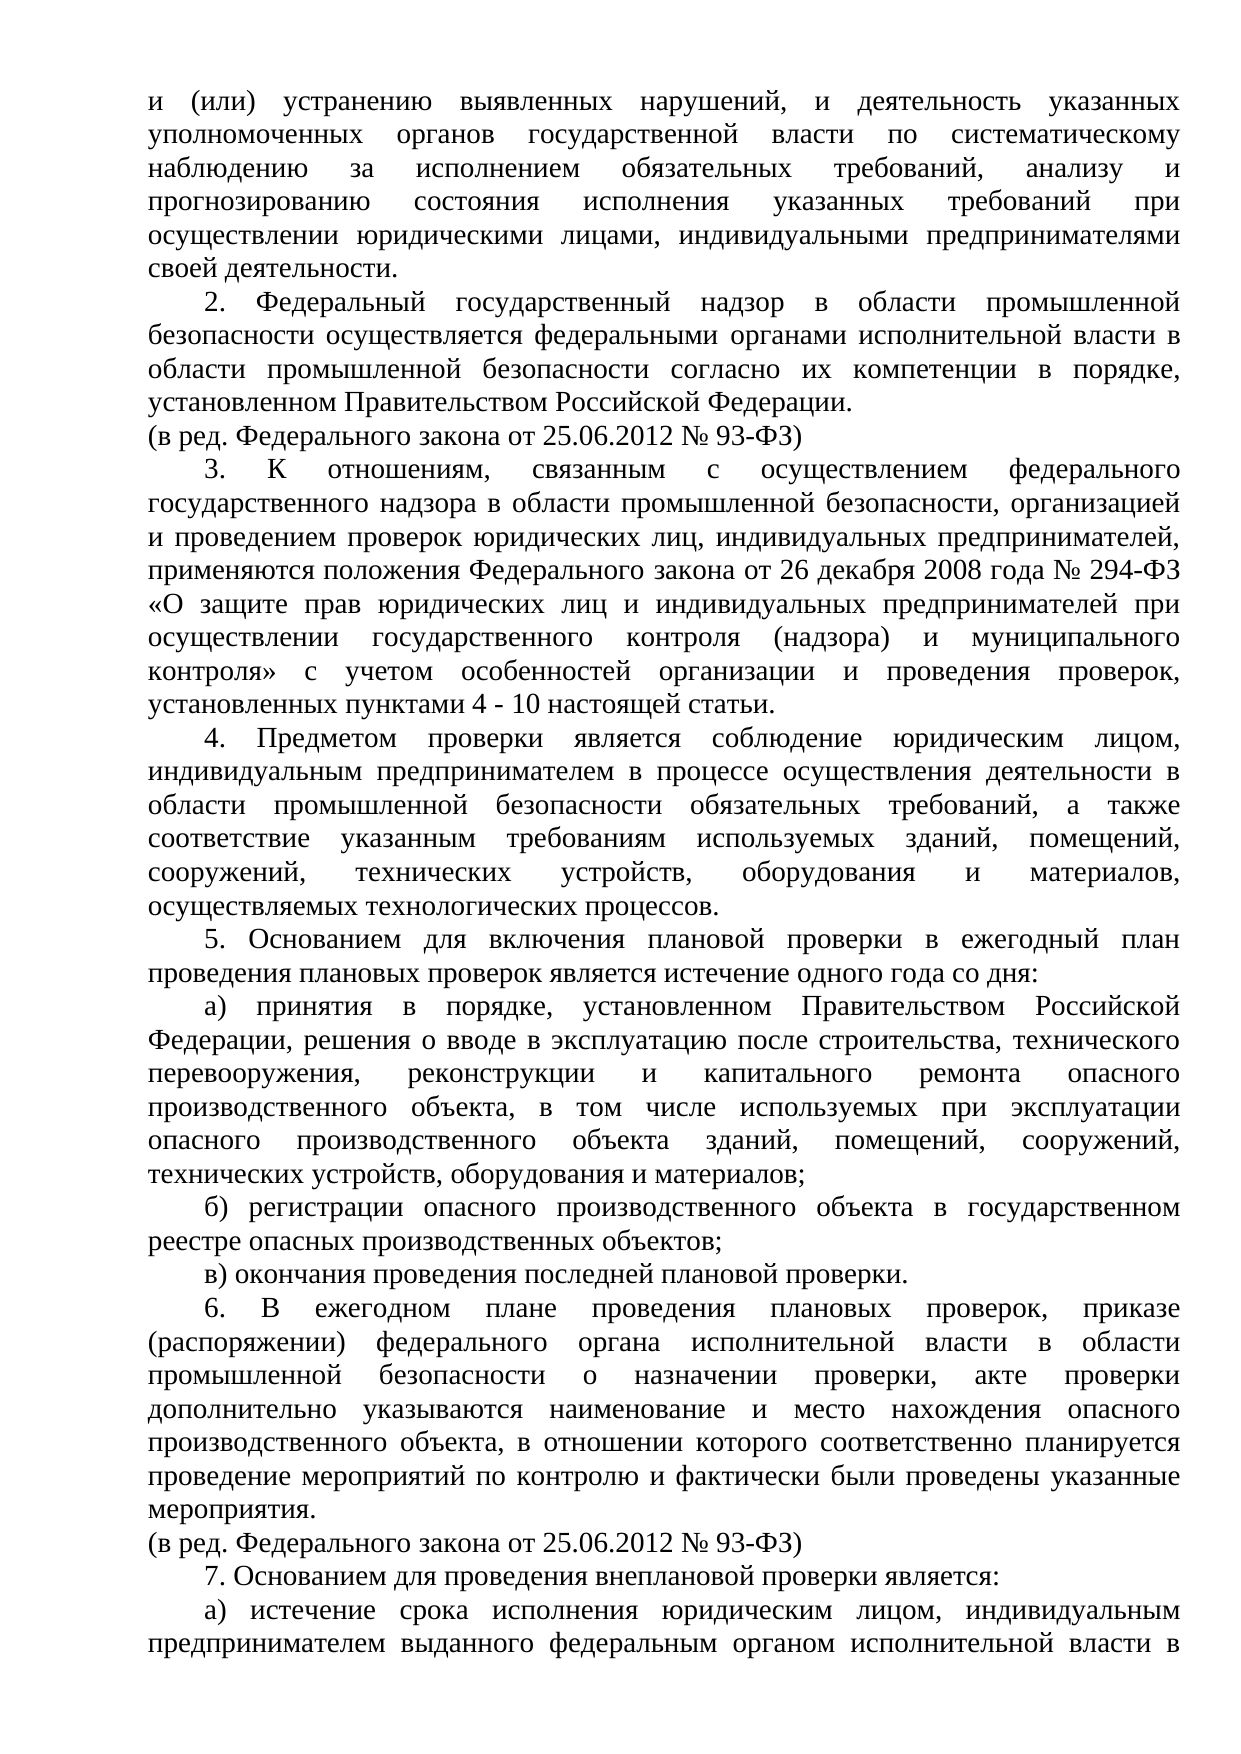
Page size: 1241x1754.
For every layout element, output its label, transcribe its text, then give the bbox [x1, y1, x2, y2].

text (в ред. Федерального закона от 25.06.2012 № 93-ФЗ) [148, 1525, 1181, 1558]
text (в ред. Федерального закона от 25.06.2012 № 93-ФЗ) [148, 418, 1181, 452]
text 5. Основанием для включения плановой проверки в ежегодный план проведения плановых проверок является истечение одного года со дня: [148, 921, 1181, 988]
text 6. В ежегодном плане проведения плановых проверок, приказе (распоряжении) федерального органа исполнительной власти в области промышленной безопасности о назначении проверки, акте проверки дополнительно указываются наименование и место нахождения опасного производственного объекта, в отношении которого соответственно планируется проведение мероприятий по контролю и фактически были проведены указанные мероприятия. [148, 1290, 1181, 1525]
text 3. К отношениям, связанным с осуществлением федерального государственного надзора в области промышленной безопасности, организацией и проведением проверок юридических лиц, индивидуальных предпринимателей, применяются положения Федерального закона от 26 декабря 2008 года № 294-ФЗ «О защите прав юридических лиц и индивидуальных предпринимателей при осуществлении государственного контроля (надзора) и муниципального контроля» с учетом особенностей организации и проведения проверок, установленных пунктами 4 - 10 настоящей статьи. [148, 452, 1181, 720]
text 4. Предметом проверки является соблюдение юридическим лицом, индивидуальным предпринимателем в процессе осуществления деятельности в области промышленной безопасности обязательных требований, а также соответствие указанным требованиям используемых зданий, помещений, сооружений, технических устройств, оборудования и материалов, осуществляемых технологических процессов. [148, 720, 1181, 921]
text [148, 1592, 1181, 1659]
text б) регистрации опасного производственного объекта в государственном реестре опасных производственных объектов; [148, 1189, 1181, 1257]
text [148, 83, 1181, 284]
text в) окончания проведения последней плановой проверки. [148, 1257, 1181, 1290]
text 7. Основанием для проведения внеплановой проверки является: [148, 1558, 1181, 1592]
text 2. Федеральный государственный надзор в области промышленной безопасности осуществляется федеральными органами исполнительной власти в области промышленной безопасности согласно их компетенции в порядке, установленном Правительством Российской Федерации. [148, 284, 1181, 418]
text а) принятия в порядке, установленном Правительством Российской Федерации, решения о вводе в эксплуатацию после строительства, технического перевооружения, реконструкции и капитального ремонта опасного производственного объекта, в том числе используемых при эксплуатации опасного производственного объекта зданий, помещений, сооружений, технических устройств, оборудования и материалов; [148, 988, 1181, 1189]
